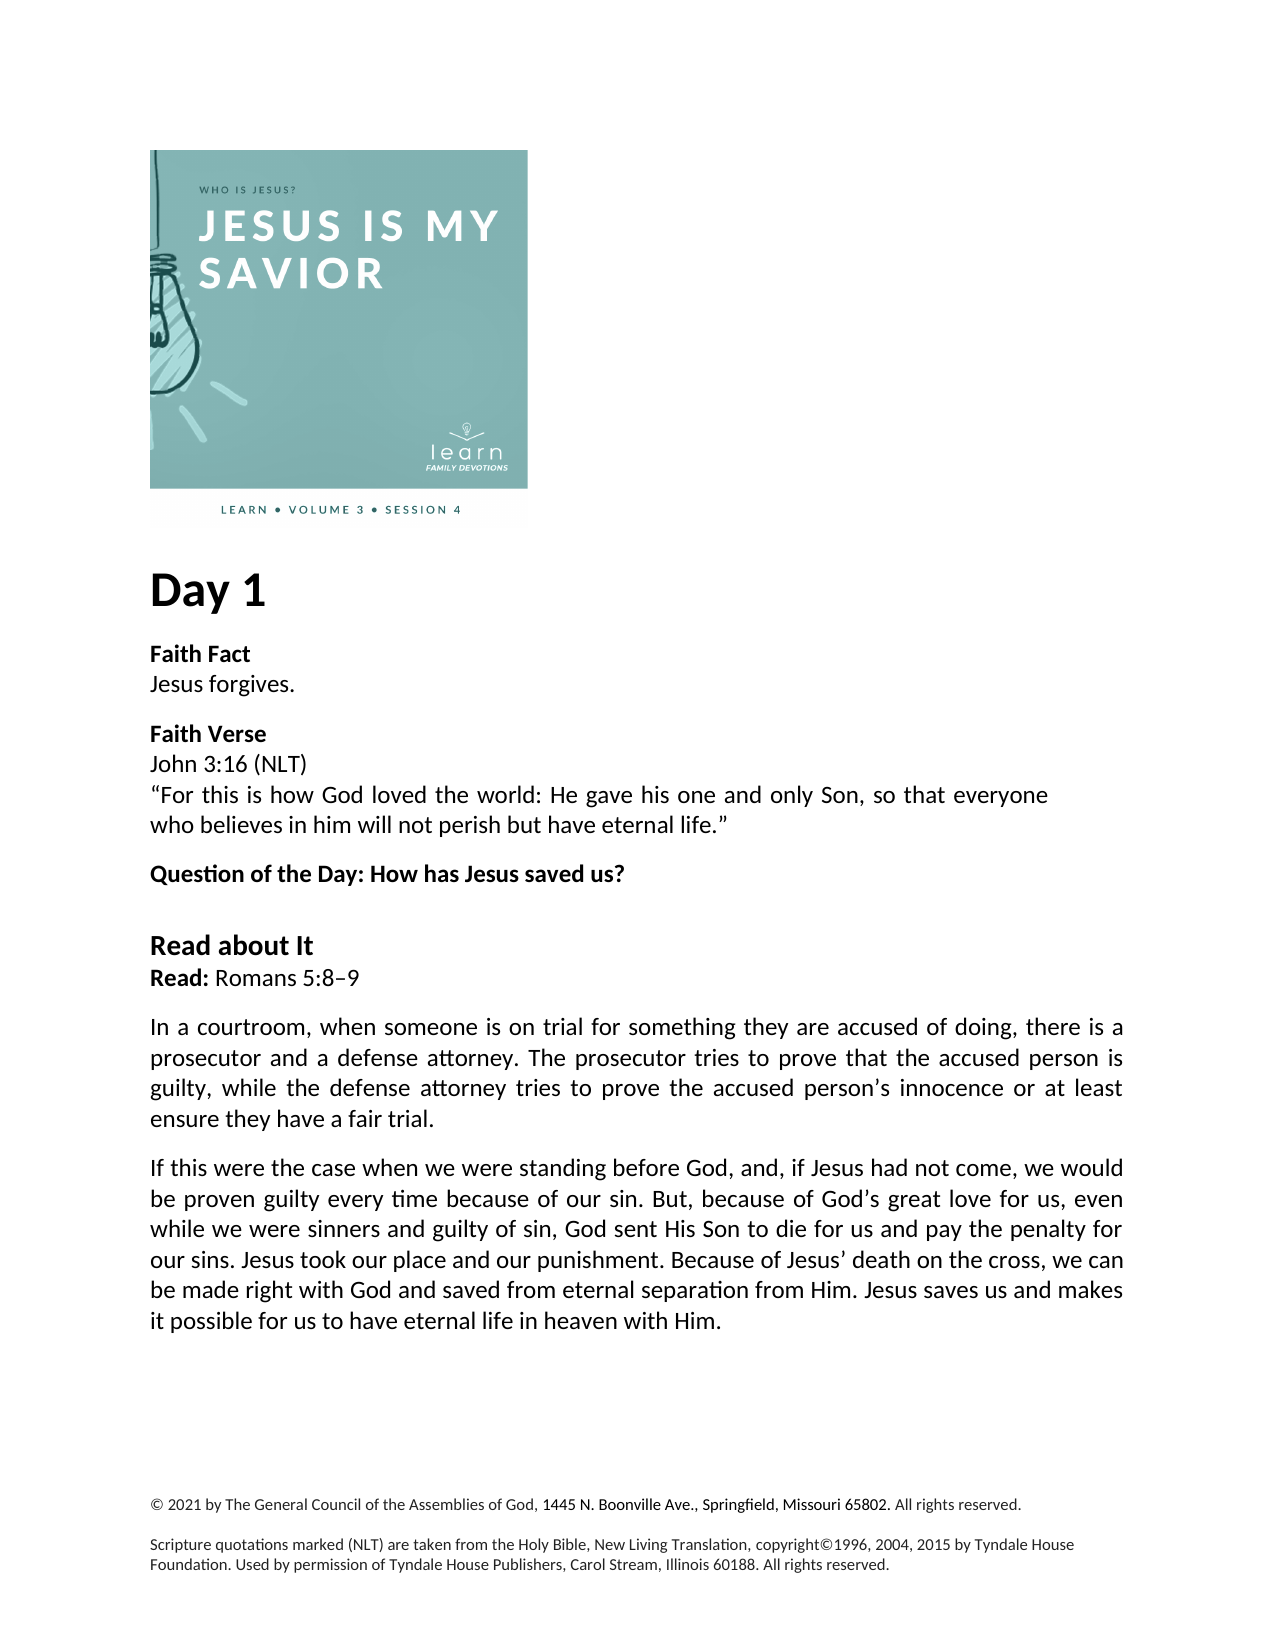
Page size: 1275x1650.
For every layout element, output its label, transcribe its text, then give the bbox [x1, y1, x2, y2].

table_header Faith Fact Jesus forgives. Faith Verse John 3:16 (NLT) “For this is how God loved the world: He gave his one and only Son, so that everyone who believes in him will not perish but have eternal life.” Question of the Day: How has Jesus saved us? [150, 619, 1050, 889]
text Read: Romans 5:8–9 [150, 962, 1125, 993]
text Day 1 [150, 558, 1125, 619]
text In a courtroom, when someone is on trial for something they are accused of doing, there is a prosecutor and a defense attorney. The prosecutor tries to prove that the accused person is guilty, while the defense attorney tries to prove the accused person’s innocence or at least ensure they have a fair trial. [150, 1011, 1125, 1133]
picture [150, 150, 528, 528]
text If this were the case when we were standing before God, and, if Jesus had not come, we would be proven guilty every time because of our sin. But, because of God’s great love for us, even while we were sinners and guilty of sin, God sent His Son to die for us and pay the penalty for our sins. Jesus took our place and our punishment. Because of Jesus’ death on the cross, we can be made right with God and saved from eternal separation from Him. Jesus saves us and makes it possible for us to have eternal life in heaven with Him. [150, 1152, 1125, 1335]
text Read about It [150, 927, 1125, 962]
